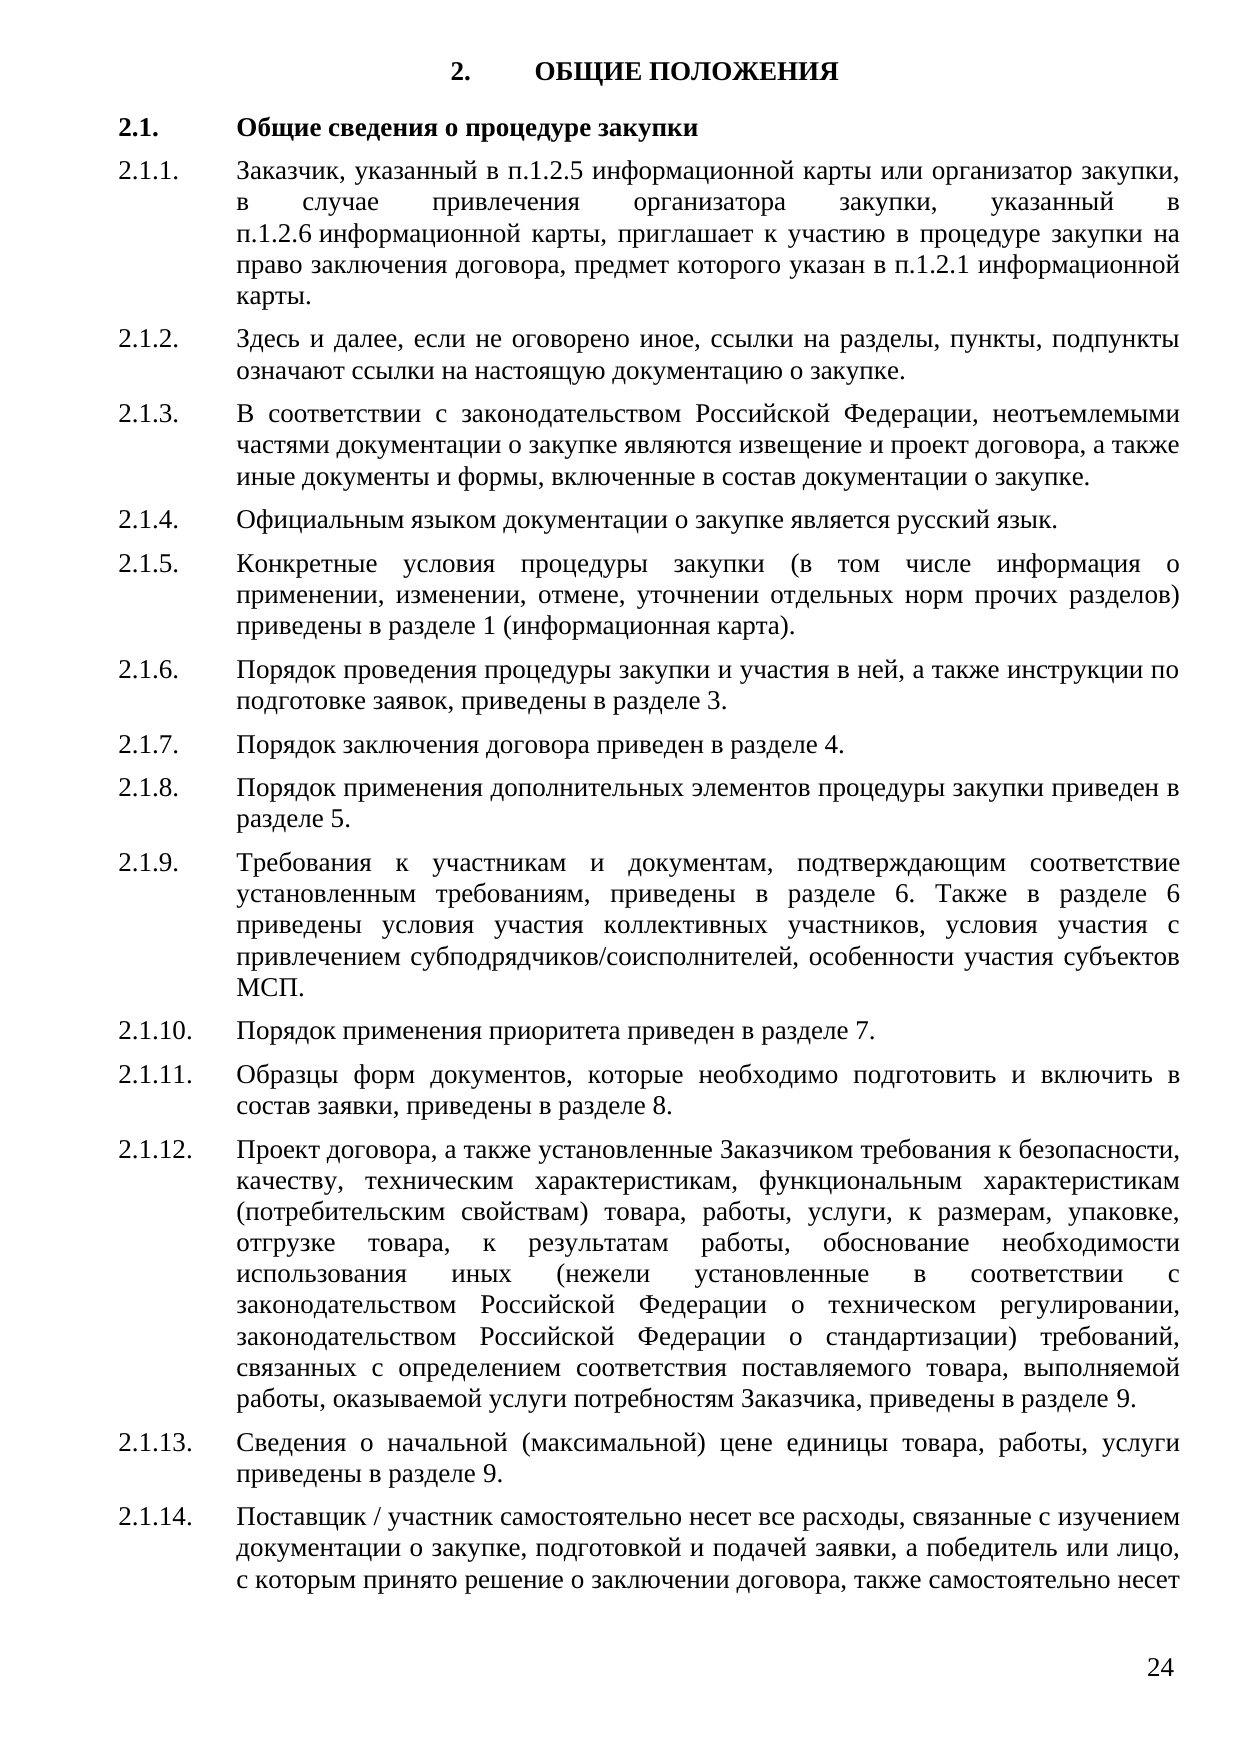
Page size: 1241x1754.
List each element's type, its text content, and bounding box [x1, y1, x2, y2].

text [118, 1500, 1181, 1594]
list Проект договора, а также установленные Заказчиком требования к безопасности, качеству, техническим характеристикам, функциональным характеристикам (потребительским свойствам) товара, работы, услуги, к размерам, упаковке, отгрузке товара, к результатам работы, обоснование необходимости использования иных (нежели установленные в соответствии с законодательством Российской Федерации о техническом регулировании, законодательством Российской Федерации о стандартизации) требований, связанных с определением соответствия поставляемого товара, выполняемой работы, оказываемой услуги потребностям Заказчика, приведены в разделе 9. [118, 1133, 1181, 1413]
text В соответствии с законодательством Российской Федерации, неотъемлемыми частями документации о закупке являются извещение и проект договора, а также иные документы и формы, включенные в состав документации о закупке. [118, 397, 1181, 491]
text Порядок заключения договора приведен в разделе 4. [118, 728, 1181, 759]
text Порядок применения дополнительных элементов процедуры закупки приведен в разделе 5. [118, 771, 1181, 834]
text Официальным языком документации о закупке является русский язык. [118, 503, 1181, 534]
text Общие сведения о процедуре закупки [118, 111, 1181, 142]
text Порядок применения приоритета приведен в разделе 7. [118, 1014, 1181, 1046]
text Общие положения [118, 54, 1181, 86]
text Конкретные условия процедуры закупки (в том числе информация о применении, изменении, отмене, уточнении отдельных норм прочих разделов) приведены в разделе 1 (информационная карта). [118, 547, 1181, 640]
text Требования к участникам и документам, подтверждающим соответствие установленным требованиям, приведены в разделе 6. Также в разделе 6 приведены условия участия коллективных участников, условия участия с привлечением субподрядчиков/соисполнителей, особенности участия субъектов МСП. [118, 846, 1181, 1002]
text Здесь и далее, если не оговорено иное, ссылки на разделы, пункты, подпункты означают ссылки на настоящую документацию о закупке. [118, 323, 1181, 385]
list Сведения о начальной (максимальной) цене единицы товара, работы, услуги приведены в разделе 9. [118, 1426, 1181, 1488]
text Порядок проведения процедуры закупки и участия в ней, а также инструкции по подготовке заявок, приведены в разделе 3. [118, 653, 1181, 715]
text Образцы форм документов, которые необходимо подготовить и включить в состав заявки, приведены в разделе 8. [118, 1058, 1181, 1120]
text Заказчик, указанный в п.1.2.5 информационной карты или организатор закупки, в случае привлечения организатора закупки, указанный в п.1.2.6 информационной карты, приглашает к участию в процедуре закупки на право заключения договора, предмет которого указан в п.1.2.1 информационной карты. [118, 154, 1181, 310]
